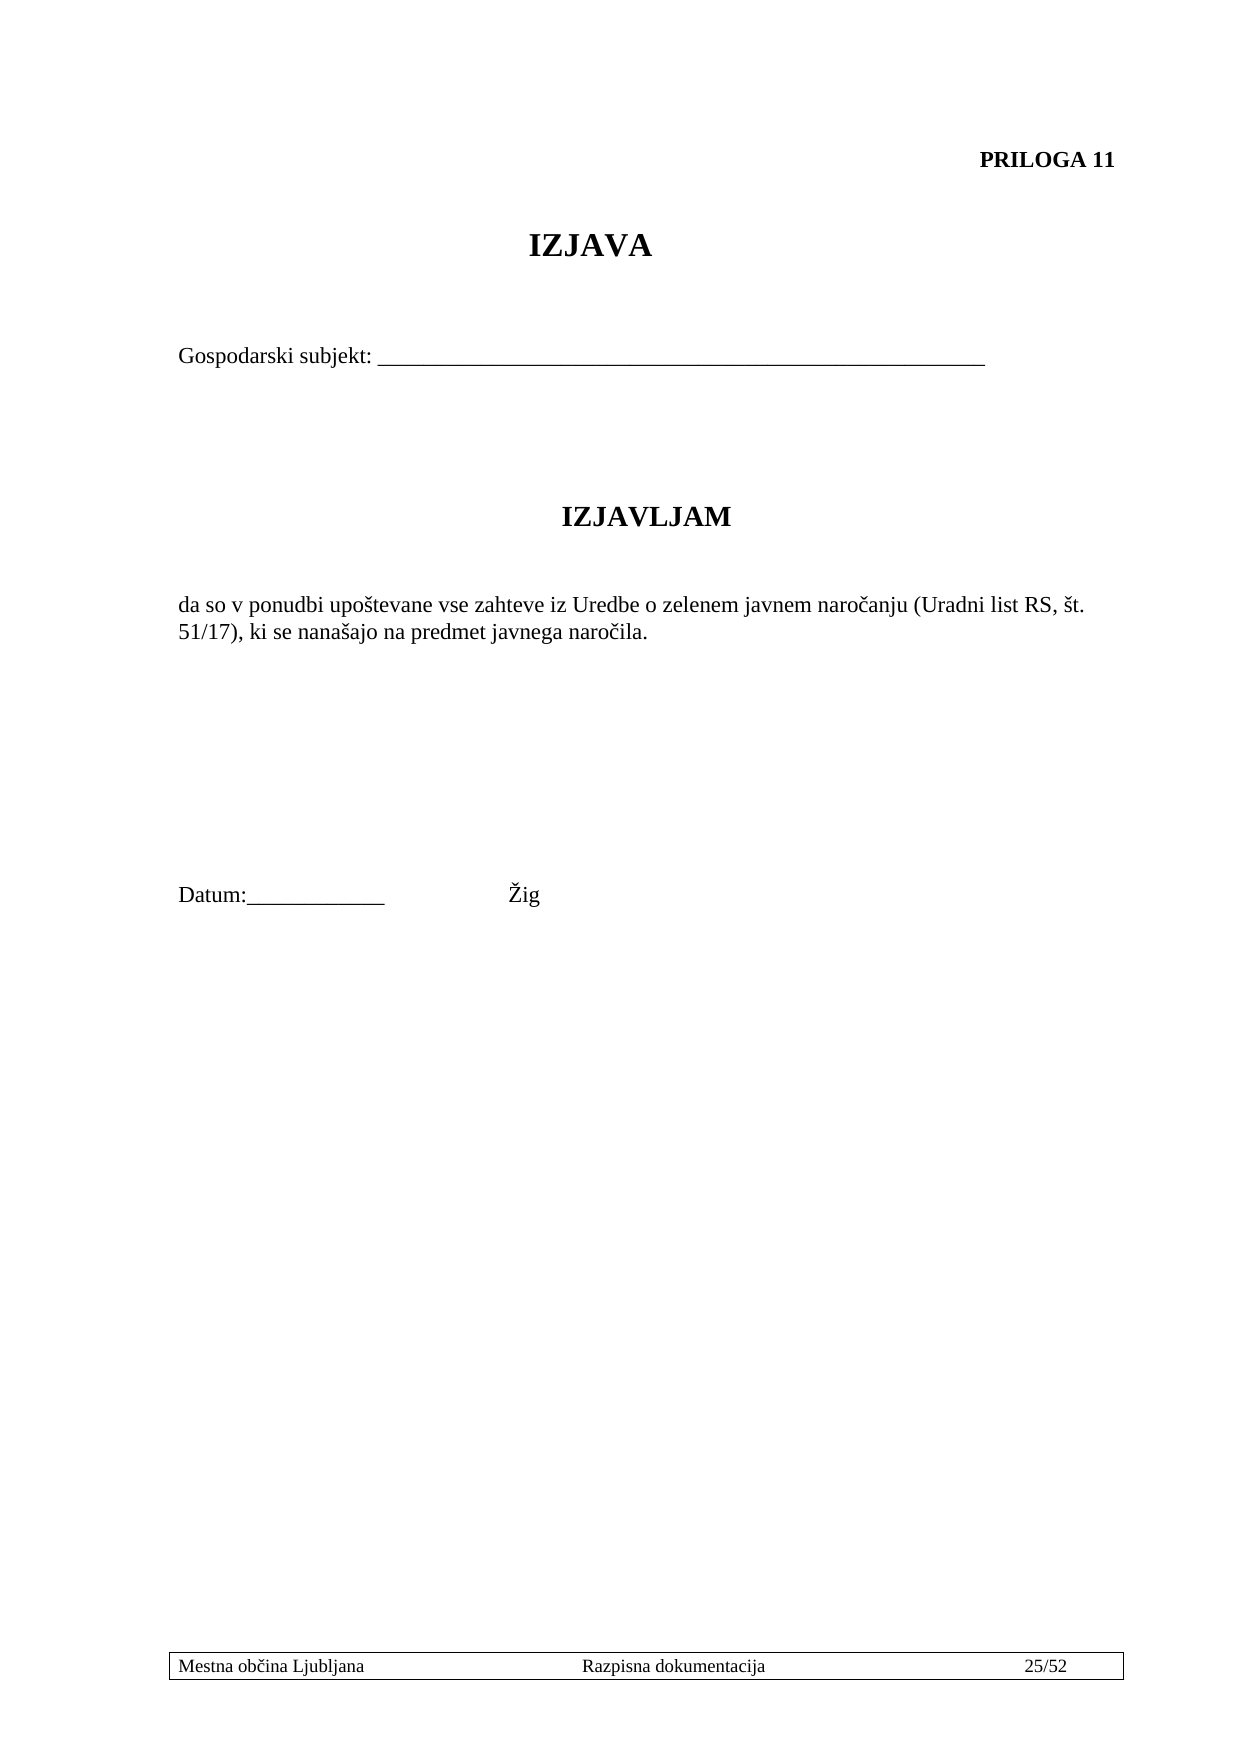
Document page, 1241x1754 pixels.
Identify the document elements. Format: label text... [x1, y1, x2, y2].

text Gospodarski subjekt: _____________________________________________________ [178, 342, 1115, 369]
text da so v ponudbi upoštevane vse zahteve iz Uredbe o zelenem javnem naročanju (Uradni list RS, št. 51/17), ki se nanašajo na predmet javnega naročila. [178, 592, 1115, 644]
text IZJAVA [66, 225, 1115, 263]
text Datum:____________ Žig [178, 881, 1115, 908]
text PRILOGA 11 [66, 146, 1115, 172]
text IZJAVLJAM [178, 499, 1115, 533]
